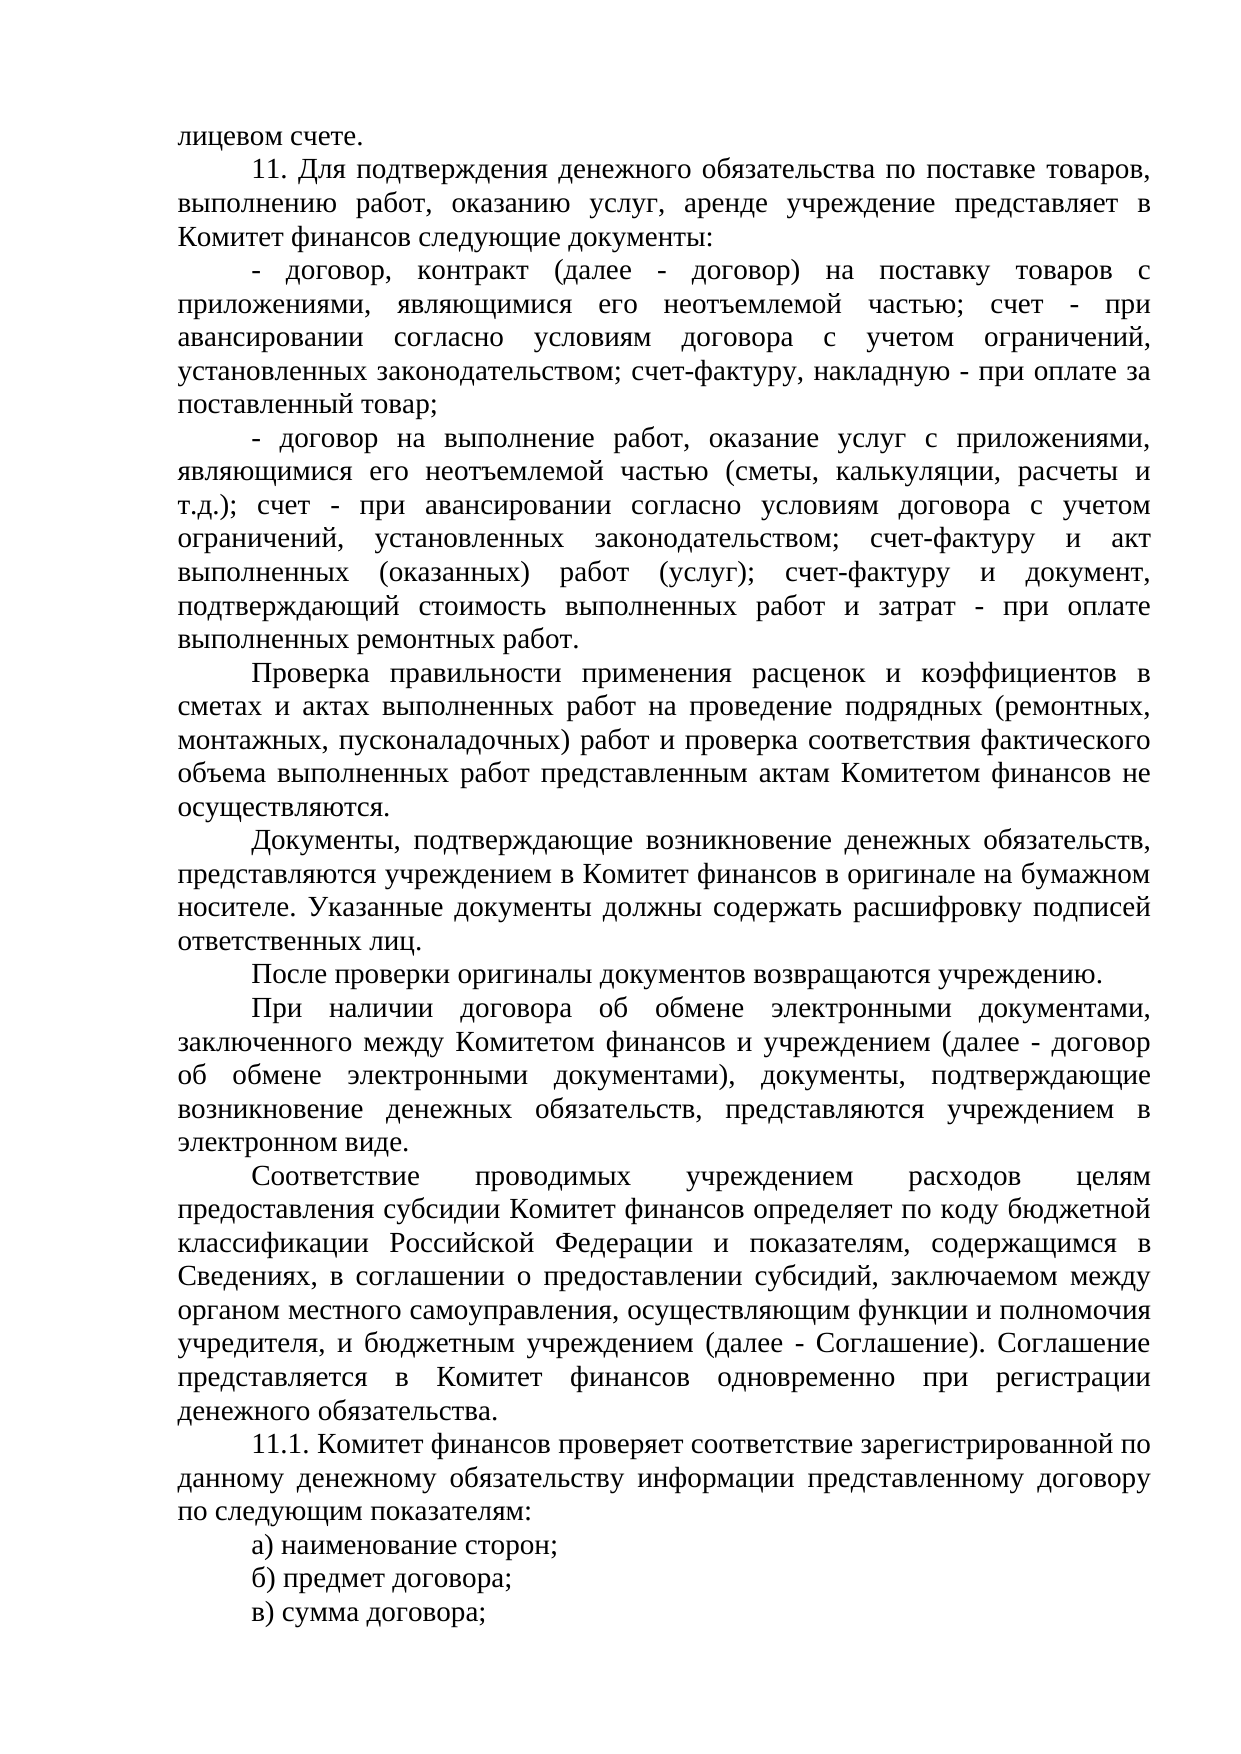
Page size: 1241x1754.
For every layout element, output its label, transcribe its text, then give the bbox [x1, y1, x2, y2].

text б) предмет договора; [177, 1560, 1152, 1594]
text 11. Для подтверждения денежного обязательства по поставке товаров, выполнению работ, оказанию услуг, аренде учреждение представляет в Комитет финансов следующие документы: [177, 152, 1152, 252]
text Соответствие проводимых учреждением расходов целям предоставления субсидии Комитет финансов определяет по коду бюджетной классификации Российской Федерации и показателям, содержащимся в Сведениях, в соглашении о предоставлении субсидий, заключаемом между органом местного самоуправления, осуществляющим функции и полномочия учредителя, и бюджетным учреждением (далее - Соглашение). Соглашение представляется в Комитет финансов одновременно при регистрации денежного обязательства. [177, 1158, 1152, 1426]
text в) сумма договора; [177, 1594, 1152, 1627]
text а) наименование сторон; [177, 1527, 1152, 1560]
text 11.1. Комитет финансов проверяет соответствие зарегистрированной по данному денежному обязательству информации представленному договору по следующим показателям: [177, 1426, 1152, 1527]
text После проверки оригиналы документов возвращаются учреждению. [177, 957, 1152, 990]
text Документы, подтверждающие возникновение денежных обязательств, представляются учреждением в Комитет финансов в оригинале на бумажном носителе. Указанные документы должны содержать расшифровку подписей ответственных лиц. [177, 822, 1152, 957]
text - договор на выполнение работ, оказание услуг с приложениями, являющимися его неотъемлемой частью (сметы, калькуляции, расчеты и т.д.); счет - при авансировании согласно условиям договора с учетом ограничений, установленных законодательством; счет-фактуру и акт выполненных (оказанных) работ (услуг); счет-фактуру и документ, подтверждающий стоимость выполненных работ и затрат - при оплате выполненных ремонтных работ. [177, 420, 1152, 655]
text - договор, контракт (далее - договор) на поставку товаров с приложениями, являющимися его неотъемлемой частью; счет - при авансировании согласно условиям договора с учетом ограничений, установленных законодательством; счет-фактуру, накладную - при оплате за поставленный товар; [177, 252, 1152, 420]
text Проверка правильности применения расценок и коэффициентов в сметах и актах выполненных работ на проведение подрядных (ремонтных, монтажных, пусконаладочных) работ и проверка соответствия фактического объема выполненных работ представленным актам Комитетом финансов не осуществляются. [177, 655, 1152, 822]
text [177, 118, 1152, 152]
text При наличии договора об обмене электронными документами, заключенного между Комитетом финансов и учреждением (далее - договор об обмене электронными документами), документы, подтверждающие возникновение денежных обязательств, представляются учреждением в электронном виде. [177, 990, 1152, 1158]
